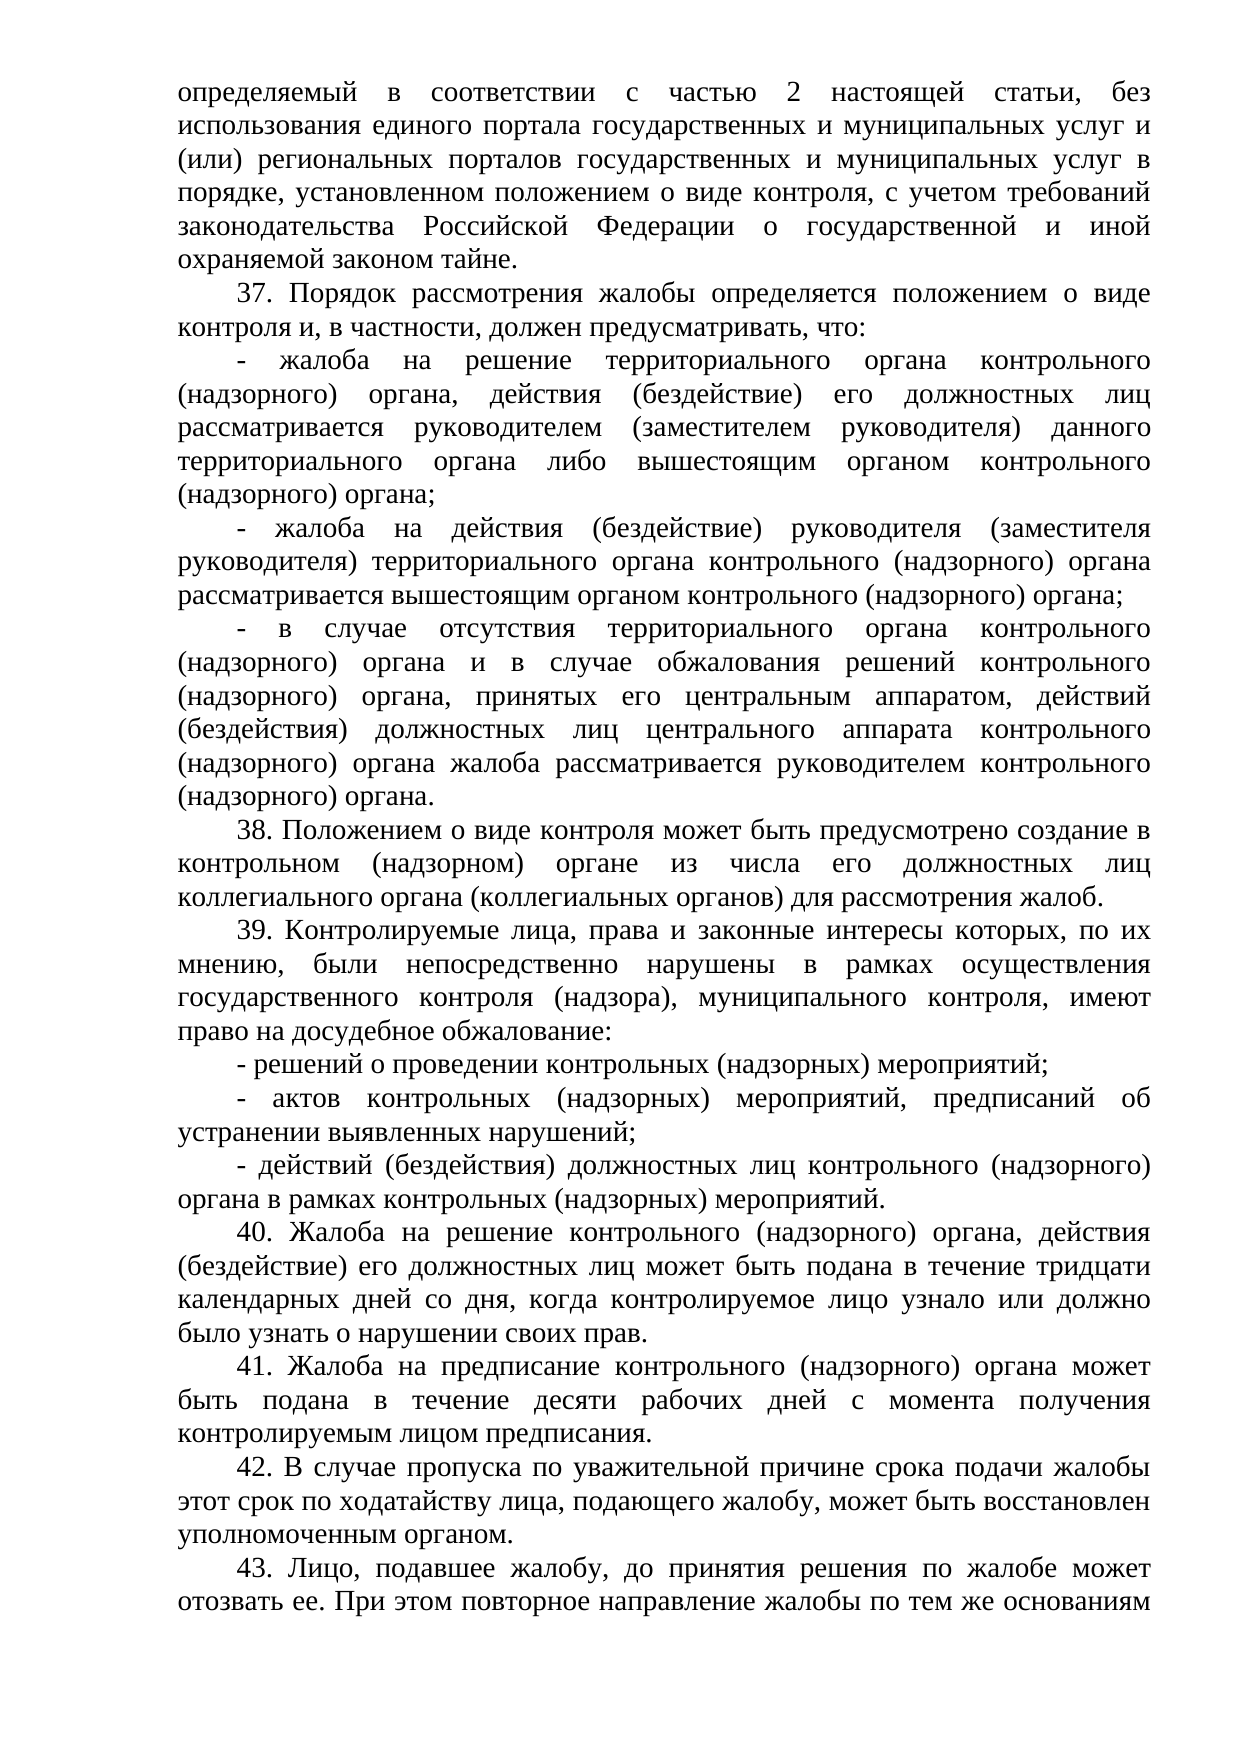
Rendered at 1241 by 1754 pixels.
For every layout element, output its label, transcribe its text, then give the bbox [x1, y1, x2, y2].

text - актов контрольных (надзорных) мероприятий, предписаний об устранении выявленных нарушений; [177, 1080, 1152, 1147]
text 37. Порядок рассмотрения жалобы определяется положением о виде контроля и, в частности, должен предусматривать, что: [177, 275, 1152, 342]
text - решений о проведении контрольных (надзорных) мероприятий; [177, 1047, 1152, 1080]
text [177, 74, 1152, 275]
text - жалоба на решение территориального органа контрольного (надзорного) органа, действия (бездействие) его должностных лиц рассматривается руководителем (заместителем руководителя) данного территориального органа либо вышестоящим органом контрольного (надзорного) органа; [177, 342, 1152, 510]
text - жалоба на действия (бездействие) руководителя (заместителя руководителя) территориального органа контрольного (надзорного) органа рассматривается вышестоящим органом контрольного (надзорного) органа; [177, 510, 1152, 611]
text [177, 1550, 1152, 1617]
text 39. Контролируемые лица, права и законные интересы которых, по их мнению, были непосредственно нарушены в рамках осуществления государственного контроля (надзора), муниципального контроля, имеют право на досудебное обжалование: [177, 912, 1152, 1047]
text 38. Положением о виде контроля может быть предусмотрено создание в контрольном (надзорном) органе из числа его должностных лиц коллегиального органа (коллегиальных органов) для рассмотрения жалоб. [177, 812, 1152, 912]
text - действий (бездействия) должностных лиц контрольного (надзорного) органа в рамках контрольных (надзорных) мероприятий. [177, 1147, 1152, 1214]
text 41. Жалоба на предписание контрольного (надзорного) органа может быть подана в течение десяти рабочих дней с момента получения контролируемым лицом предписания. [177, 1348, 1152, 1449]
text 40. Жалоба на решение контрольного (надзорного) органа, действия (бездействие) его должностных лиц может быть подана в течение тридцати календарных дней со дня, когда контролируемое лицо узнало или должно было узнать о нарушении своих прав. [177, 1214, 1152, 1348]
text 42. В случае пропуска по уважительной причине срока подачи жалобы этот срок по ходатайству лица, подающего жалобу, может быть восстановлен уполномоченным органом. [177, 1449, 1152, 1550]
text - в случае отсутствия территориального органа контрольного (надзорного) органа и в случае обжалования решений контрольного (надзорного) органа, принятых его центральным аппаратом, действий (бездействия) должностных лиц центрального аппарата контрольного (надзорного) органа жалоба рассматривается руководителем контрольного (надзорного) органа. [177, 611, 1152, 812]
